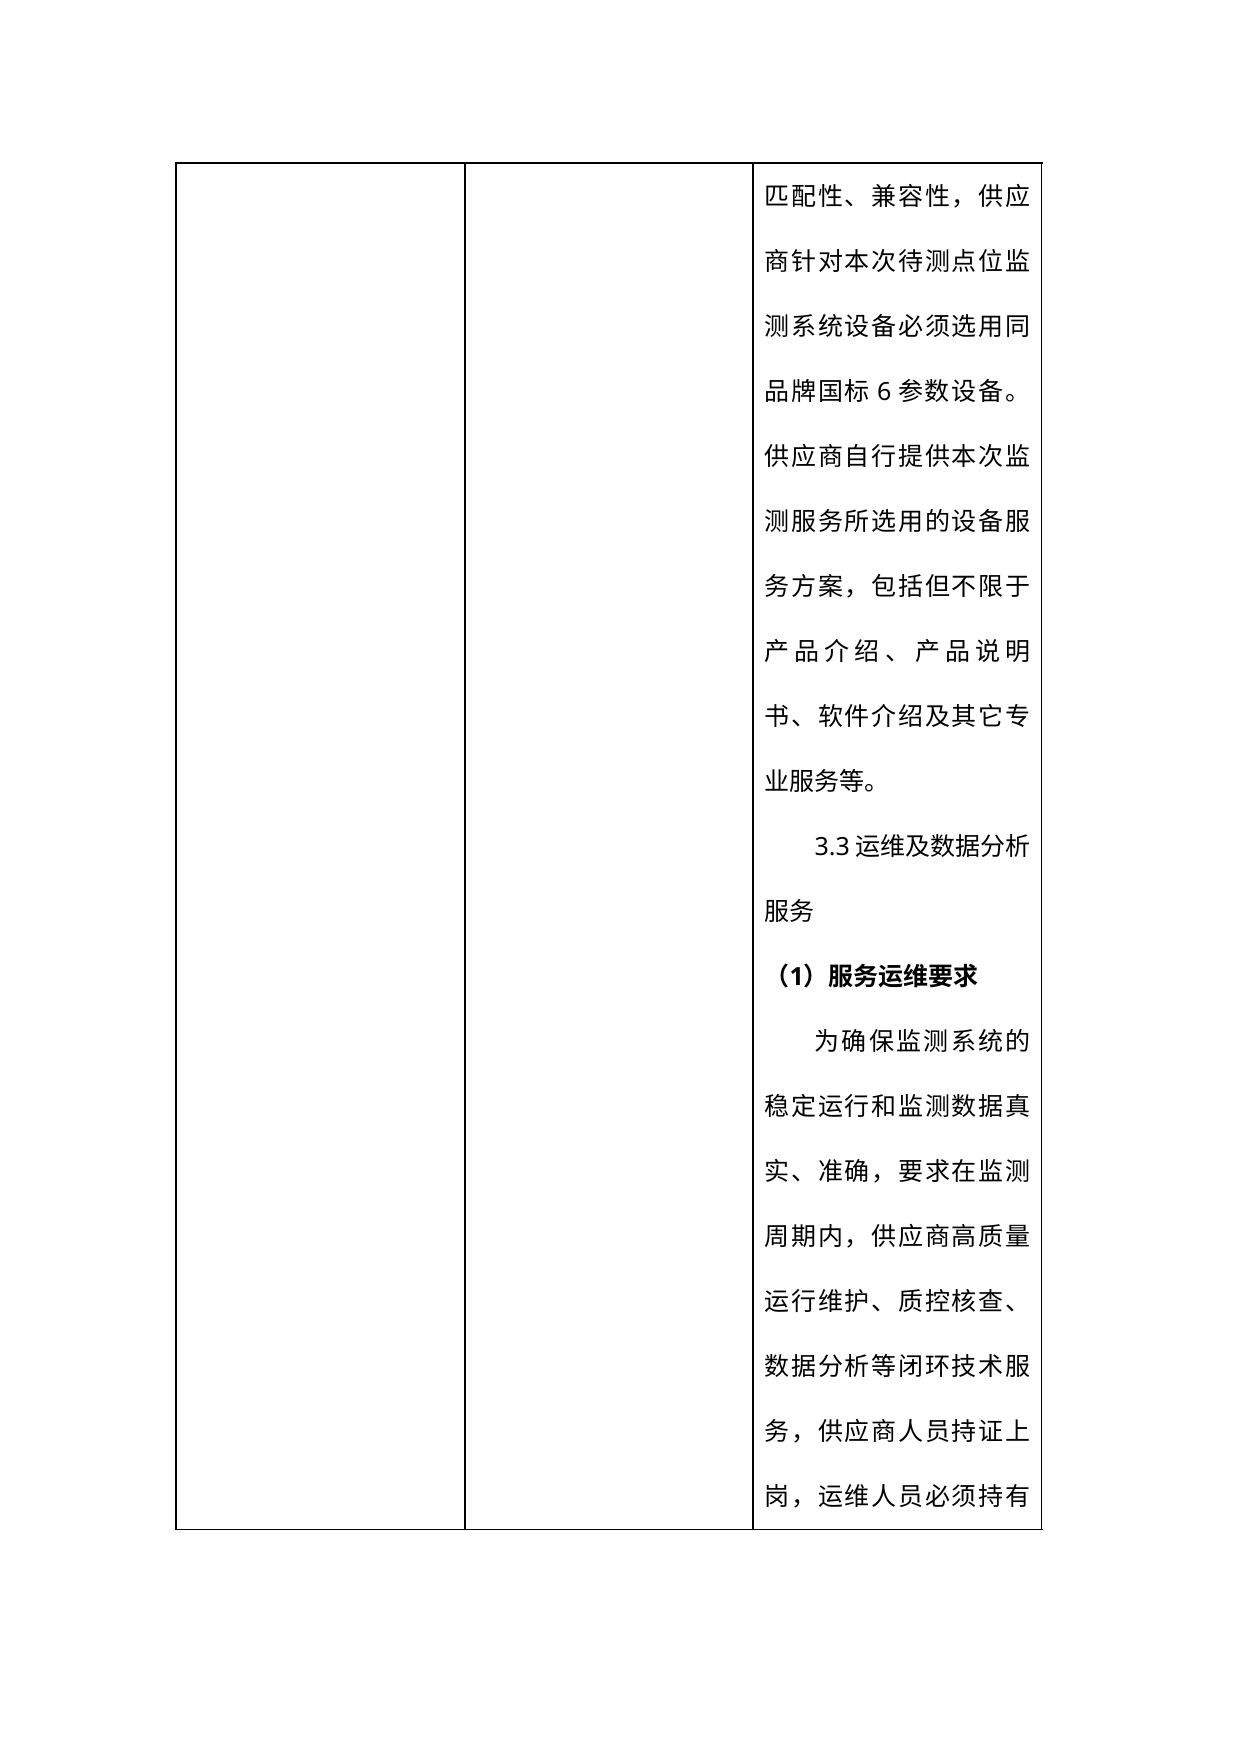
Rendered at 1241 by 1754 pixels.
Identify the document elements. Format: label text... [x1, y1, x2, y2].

table_cell 3 [177, 164, 464, 1528]
table_cell ★ [466, 164, 752, 1528]
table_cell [754, 164, 1041, 1528]
